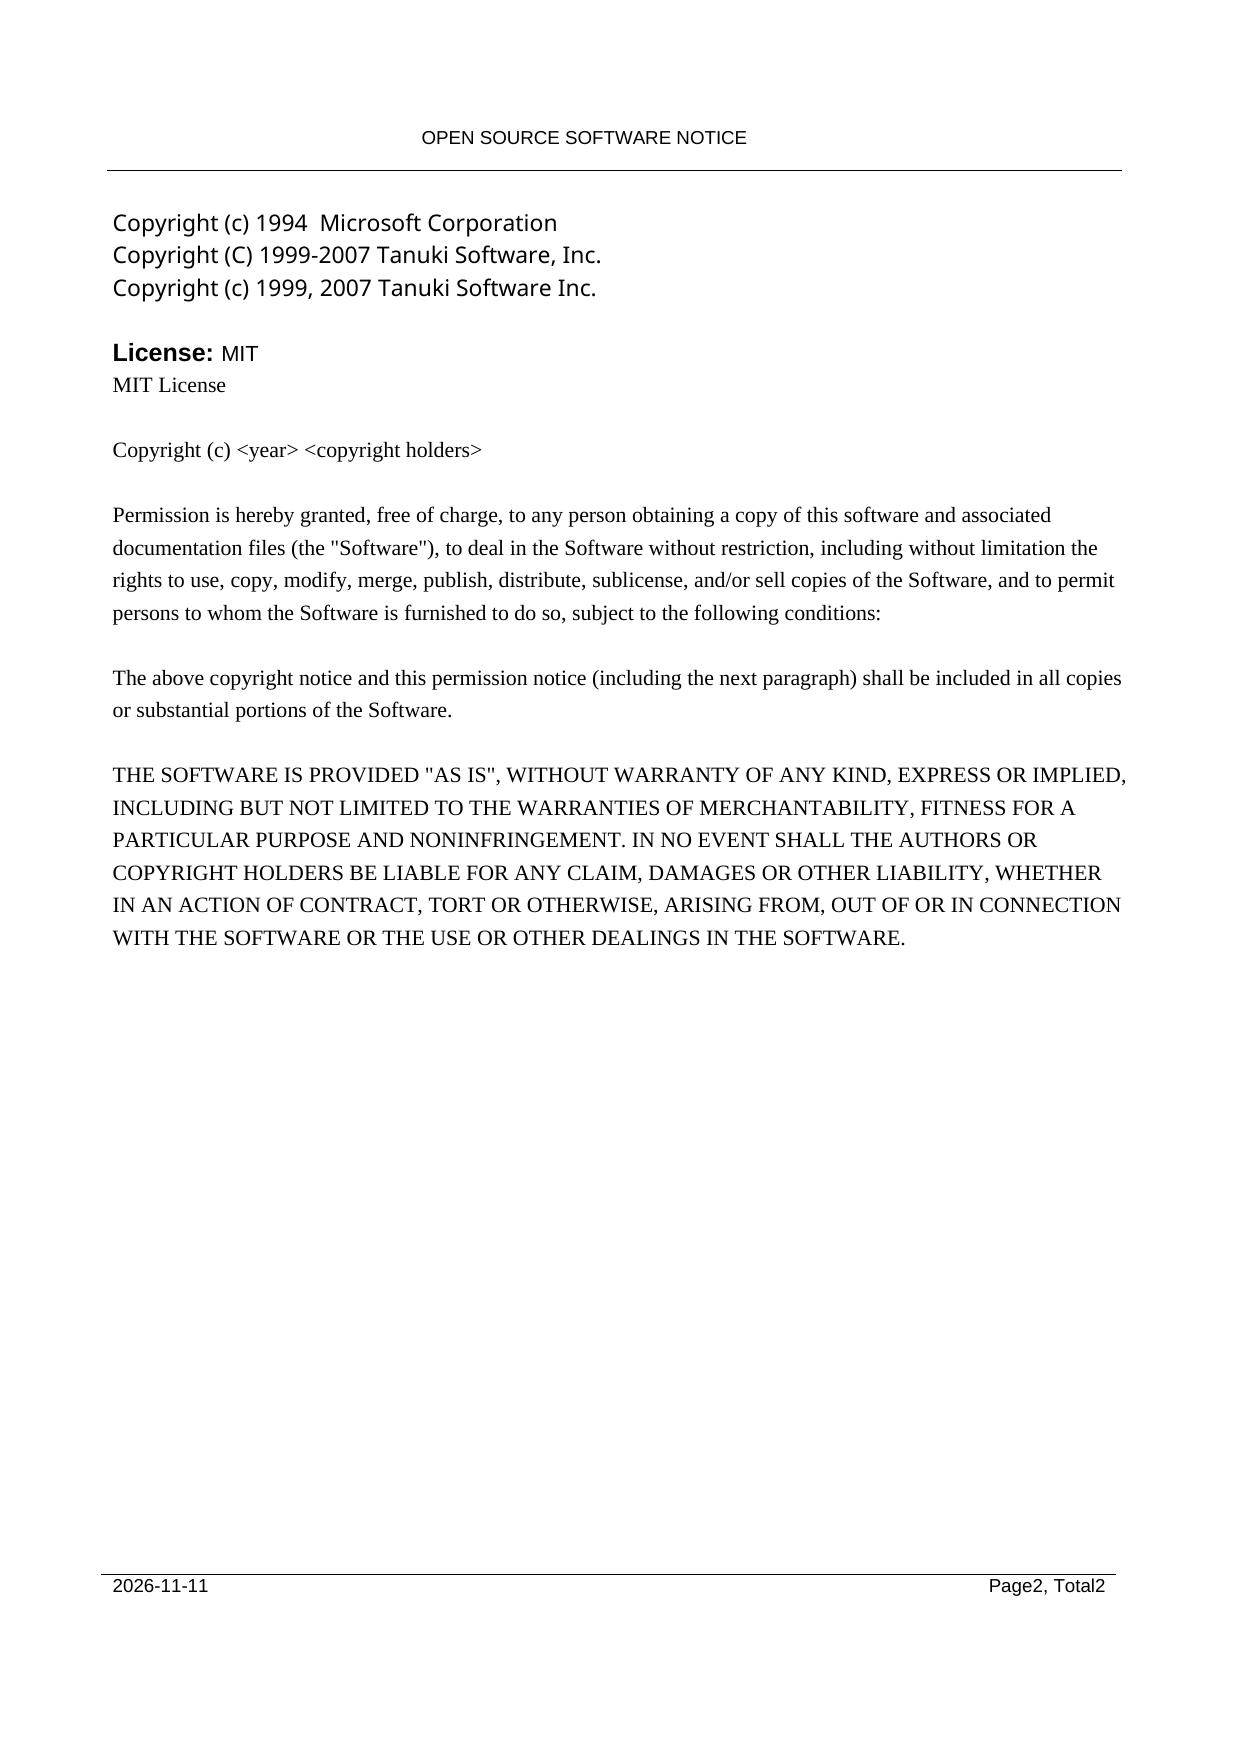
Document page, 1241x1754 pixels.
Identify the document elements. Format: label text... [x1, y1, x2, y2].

text License: MIT [112, 336, 1128, 369]
text MIT License Copyright (c) <year> <copyright holders> Permission is hereby granted, free of charge, to any person obtaining a copy of this software and associated documentation files (the "Software"), to deal in the Software without restriction, including without limitation the rights to use, copy, modify, merge, publish, distribute, sublicense, and/or sell copies of the Software, and to permit persons to whom the Software is furnished to do so, subject to the following conditions: The above copyright notice and this permission notice (including the next paragraph) shall be included in all copies or substantial portions of the Software. THE SOFTWARE IS PROVIDED "AS IS", WITHOUT WARRANTY OF ANY KIND, EXPRESS OR IMPLIED, INCLUDING BUT NOT LIMITED TO THE WARRANTIES OF MERCHANTABILITY, FITNESS FOR A PARTICULAR PURPOSE AND NONINFRINGEMENT. IN NO EVENT SHALL THE AUTHORS OR COPYRIGHT HOLDERS BE LIABLE FOR ANY CLAIM, DAMAGES OR OTHER LIABILITY, WHETHER IN AN ACTION OF CONTRACT, TORT OR OTHERWISE, ARISING FROM, OUT OF OR IN CONNECTION WITH THE SOFTWARE OR THE USE OR OTHER DEALINGS IN THE SOFTWARE. [112, 369, 1128, 954]
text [112, 206, 1128, 336]
